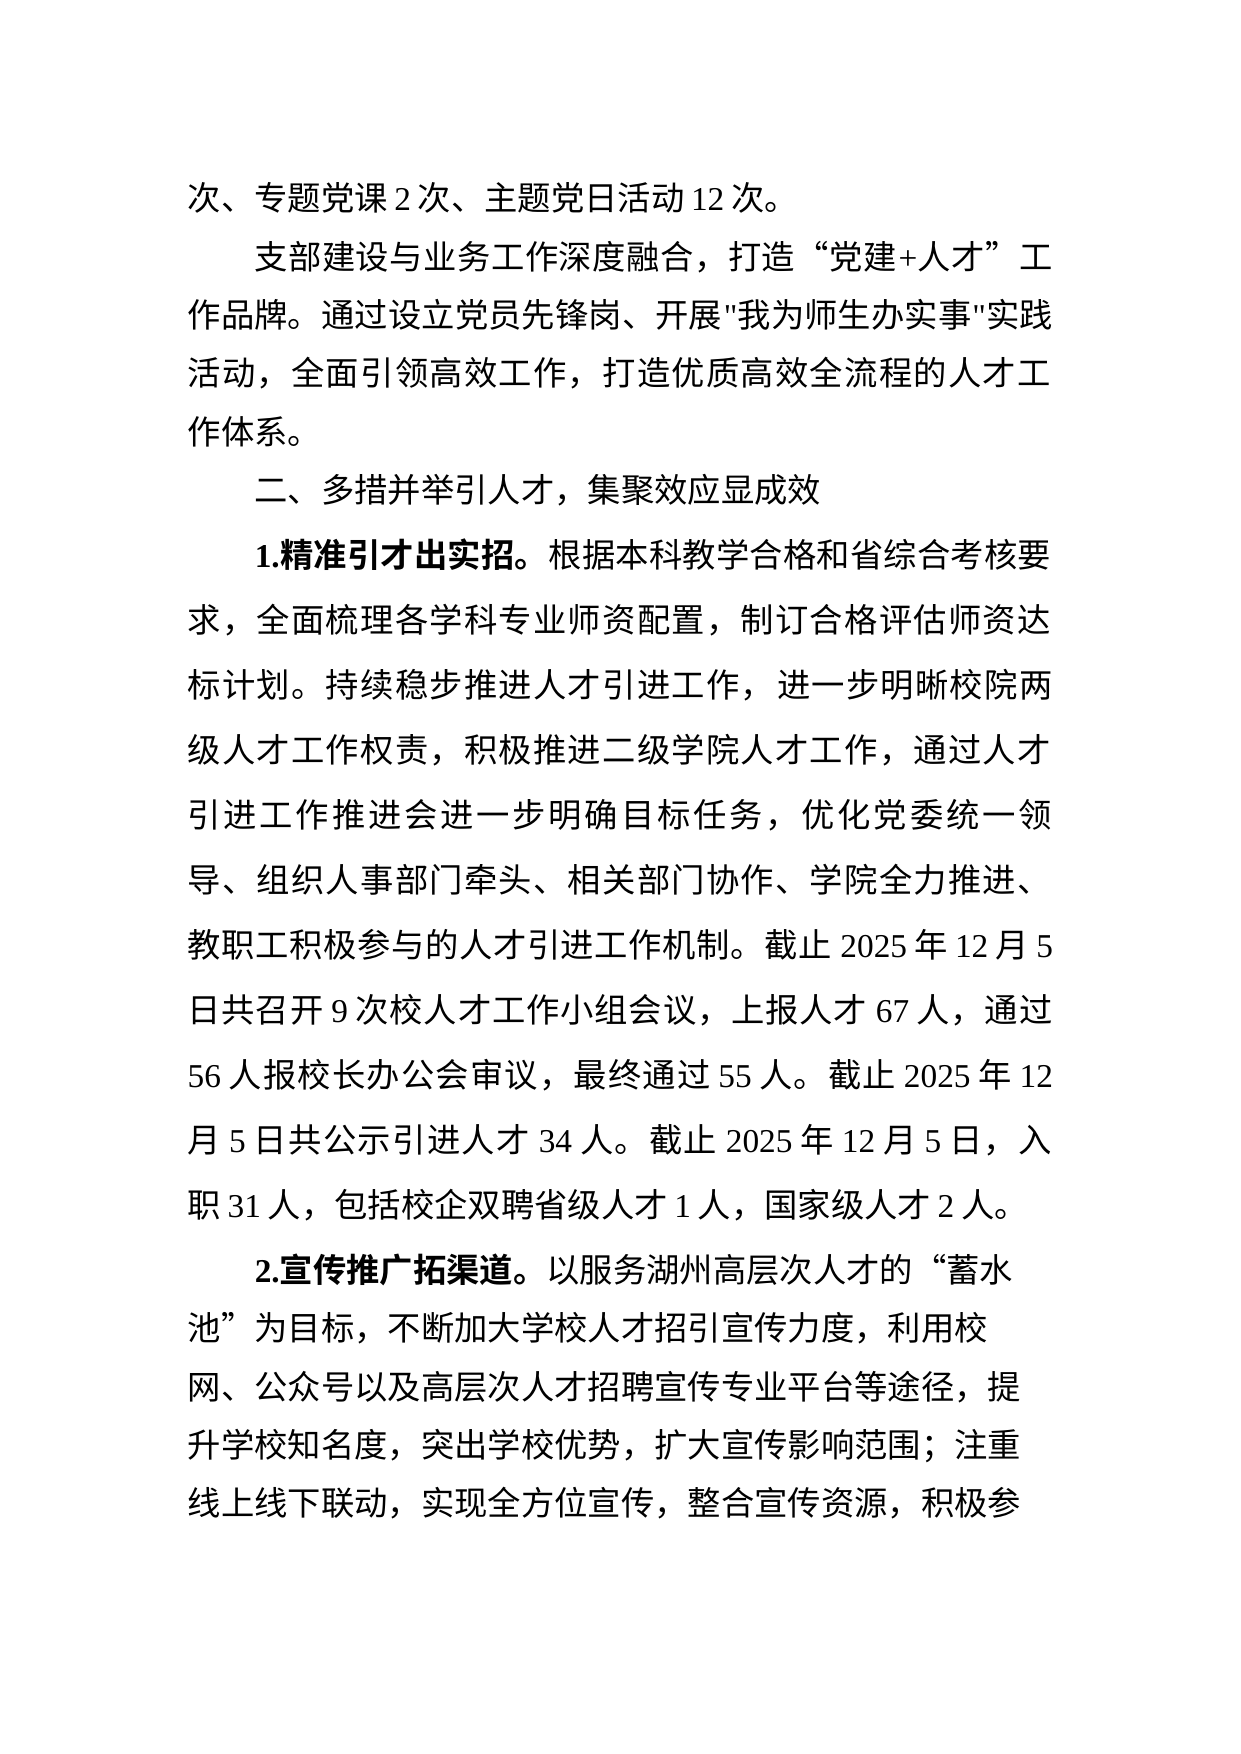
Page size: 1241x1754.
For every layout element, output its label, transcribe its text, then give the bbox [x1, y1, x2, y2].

text 1.精准引才出实招。根据本科教学合格和省综合考核要求，全面梳理各学科专业师资配置，制订合格评估师资达标计划。持续稳步推进人才引进工作，进一步明晰校院两级人才工作权责，积极推进二级学院人才工作，通过人才引进工作推进会进一步明确目标任务，优化党委统一领导、组织人事部门牵头、相关部门协作、学院全力推进、教职工积极参与的人才引进工作机制。截止2025年12月5日共召开9次校人才工作小组会议，上报人才67人，通过56人报校长办公会审议，最终通过55人。截止2025年12月5日共公示引进人才34人。截止2025年12月5日，入职31人，包括校企双聘省级人才1人，国家级人才2人。 [187, 521, 1053, 1236]
text 二、多措并举引人才，集聚效应显成效 [187, 456, 1053, 521]
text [179, 162, 1061, 222]
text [187, 1236, 1053, 1527]
text 支部建设与业务工作深度融合，打造“党建+人才”工作品牌。通过设立党员先锋岗、开展"我为师生办实事"实践活动，全面引领高效工作，打造优质高效全流程的人才工作体系。 [187, 222, 1053, 456]
